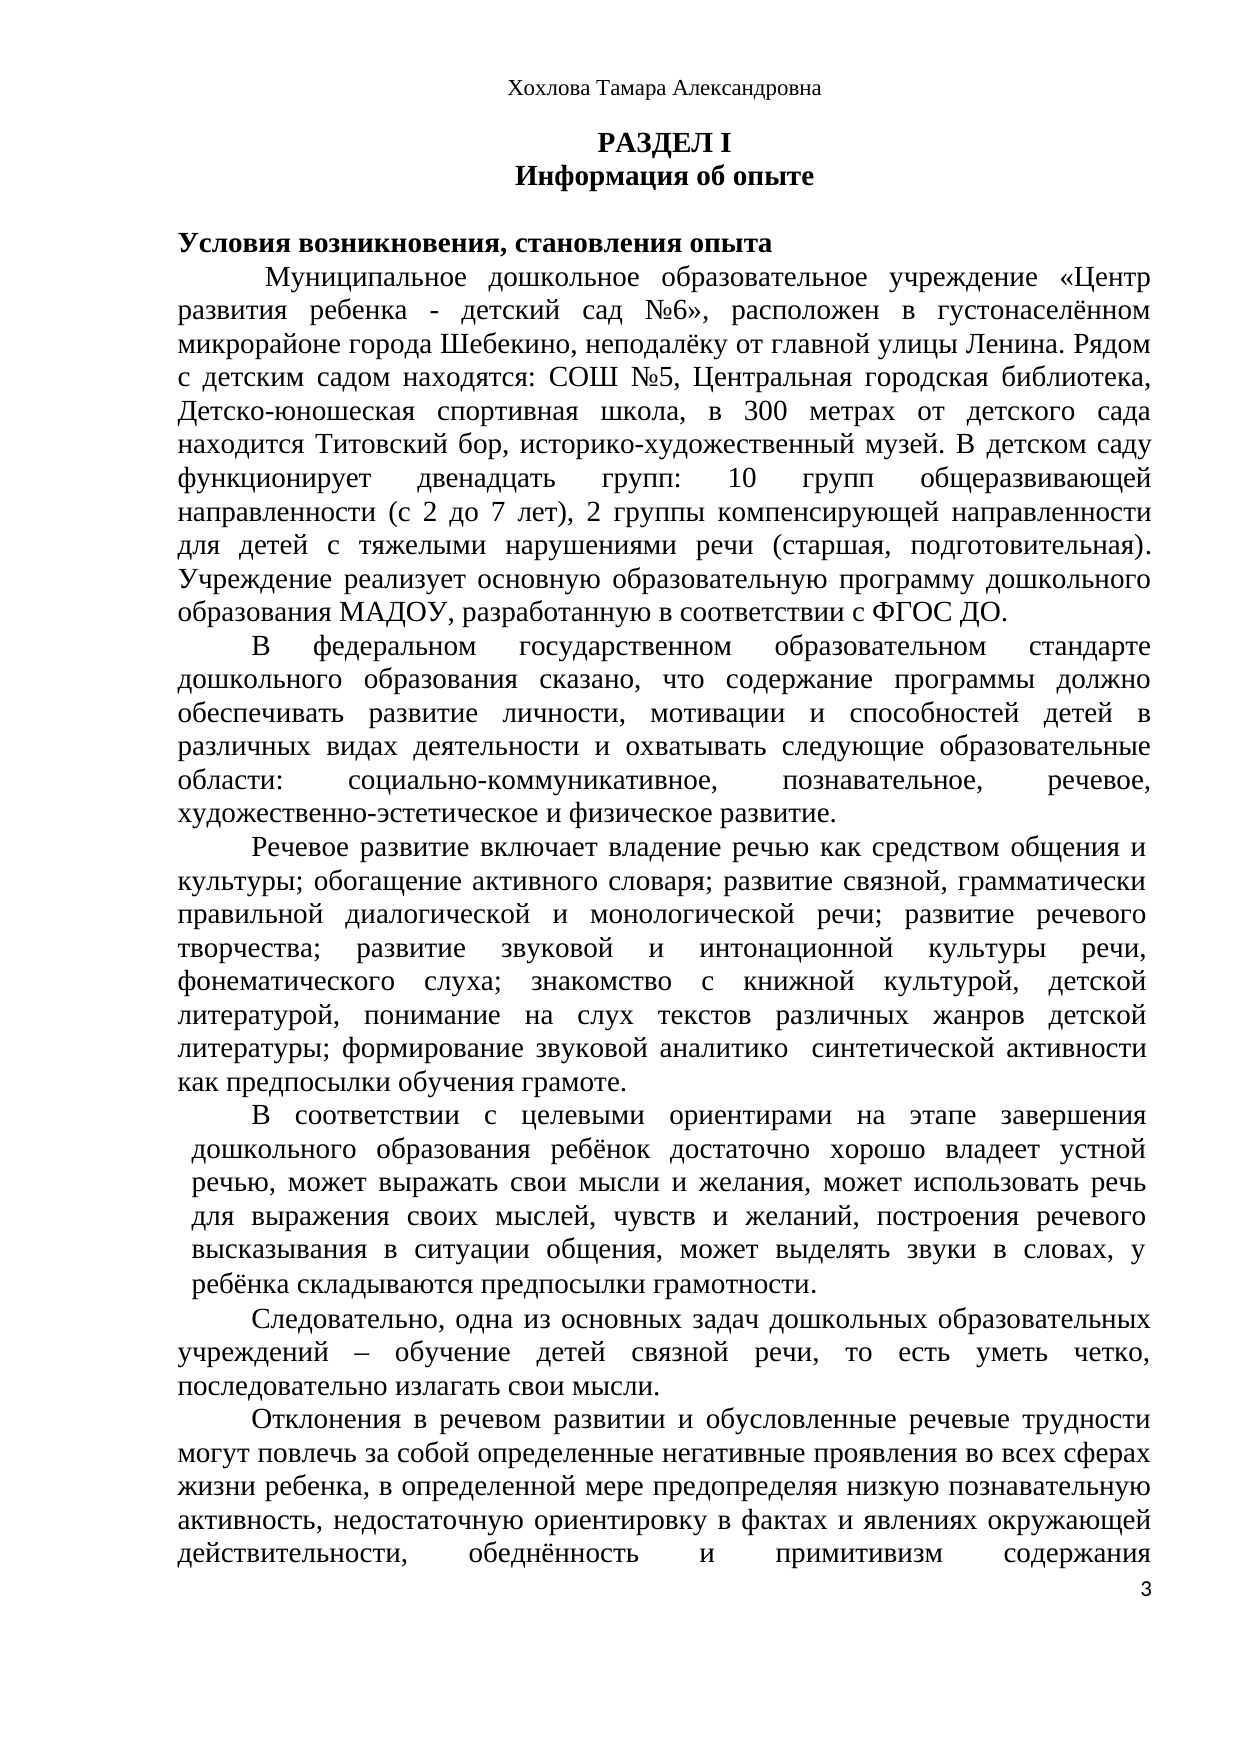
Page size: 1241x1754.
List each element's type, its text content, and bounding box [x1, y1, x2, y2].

text Муниципальное дошкольное образовательное учреждение «Центр развития ребенка - детский сад №6», расположен в густонаселённом микрорайоне города Шебекино, неподалёку от главной улицы Ленина. Рядом с детским садом находятся: СОШ №5, Центральная городская библиотека, Детско-юношеская спортивная школа, в от детского сада находится Титовский бор, историко-художественный музей. В детском саду функционирует двенадцать групп: 10 групп общеразвивающей направленности (с 2 до 7 лет), 2 группы компенсирующей направленности для детей с тяжелыми нарушениями речи (старшая, подготовительная). Учреждение реализует основную образовательную программу дошкольного образования МАДОУ, разработанную в соответствии с ФГОС ДО. [177, 259, 1152, 628]
text Речевое развитие включает владение речью как средством общения и культуры; обогащение активного словаря; развитие связной, грамматически правильной диалогической и монологической речи; развитие речевого творчества; развитие звуковой и интонационной культуры речи, фонематического слуха; знакомство с книжной культурой, детской литературой, понимание на слух текстов различных жанров детской литературы; формирование звуковой аналитико синтетической активности как предпосылки обучения грамоте. [177, 829, 1147, 1097]
text Следовательно, одна из основных задач дошкольных образовательных учреждений – обучение детей связной речи, то есть уметь четко, последовательно излагать свои мысли. [177, 1301, 1152, 1401]
text В федеральном государственном образовательном стандарте дошкольного образования сказано, что содержание программы должно обеспечивать развитие личности, мотивации и способностей детей в различных видах деятельности и охватывать следующие образовательные области: социально-коммуникативное, познавательное, речевое, художественно-эстетическое и физическое развитие. [177, 628, 1152, 829]
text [177, 1401, 1152, 1569]
text РАЗДЕЛ I [177, 125, 1152, 158]
text Информация об опыте [177, 158, 1152, 192]
text В соответствии с целевыми ориентирами на этапе завершения дошкольного образования ребёнок достаточно хорошо владеет устной речью, может выражать свои мысли и желания, может использовать речь для выражения своих мыслей, чувств и желаний, построения речевого высказывания в ситуации общения, может выделять звуки в словах, у ребёнка складываются предпосылки грамотности. [191, 1097, 1147, 1301]
text Условия возникновения, становления опыта [177, 225, 1152, 259]
